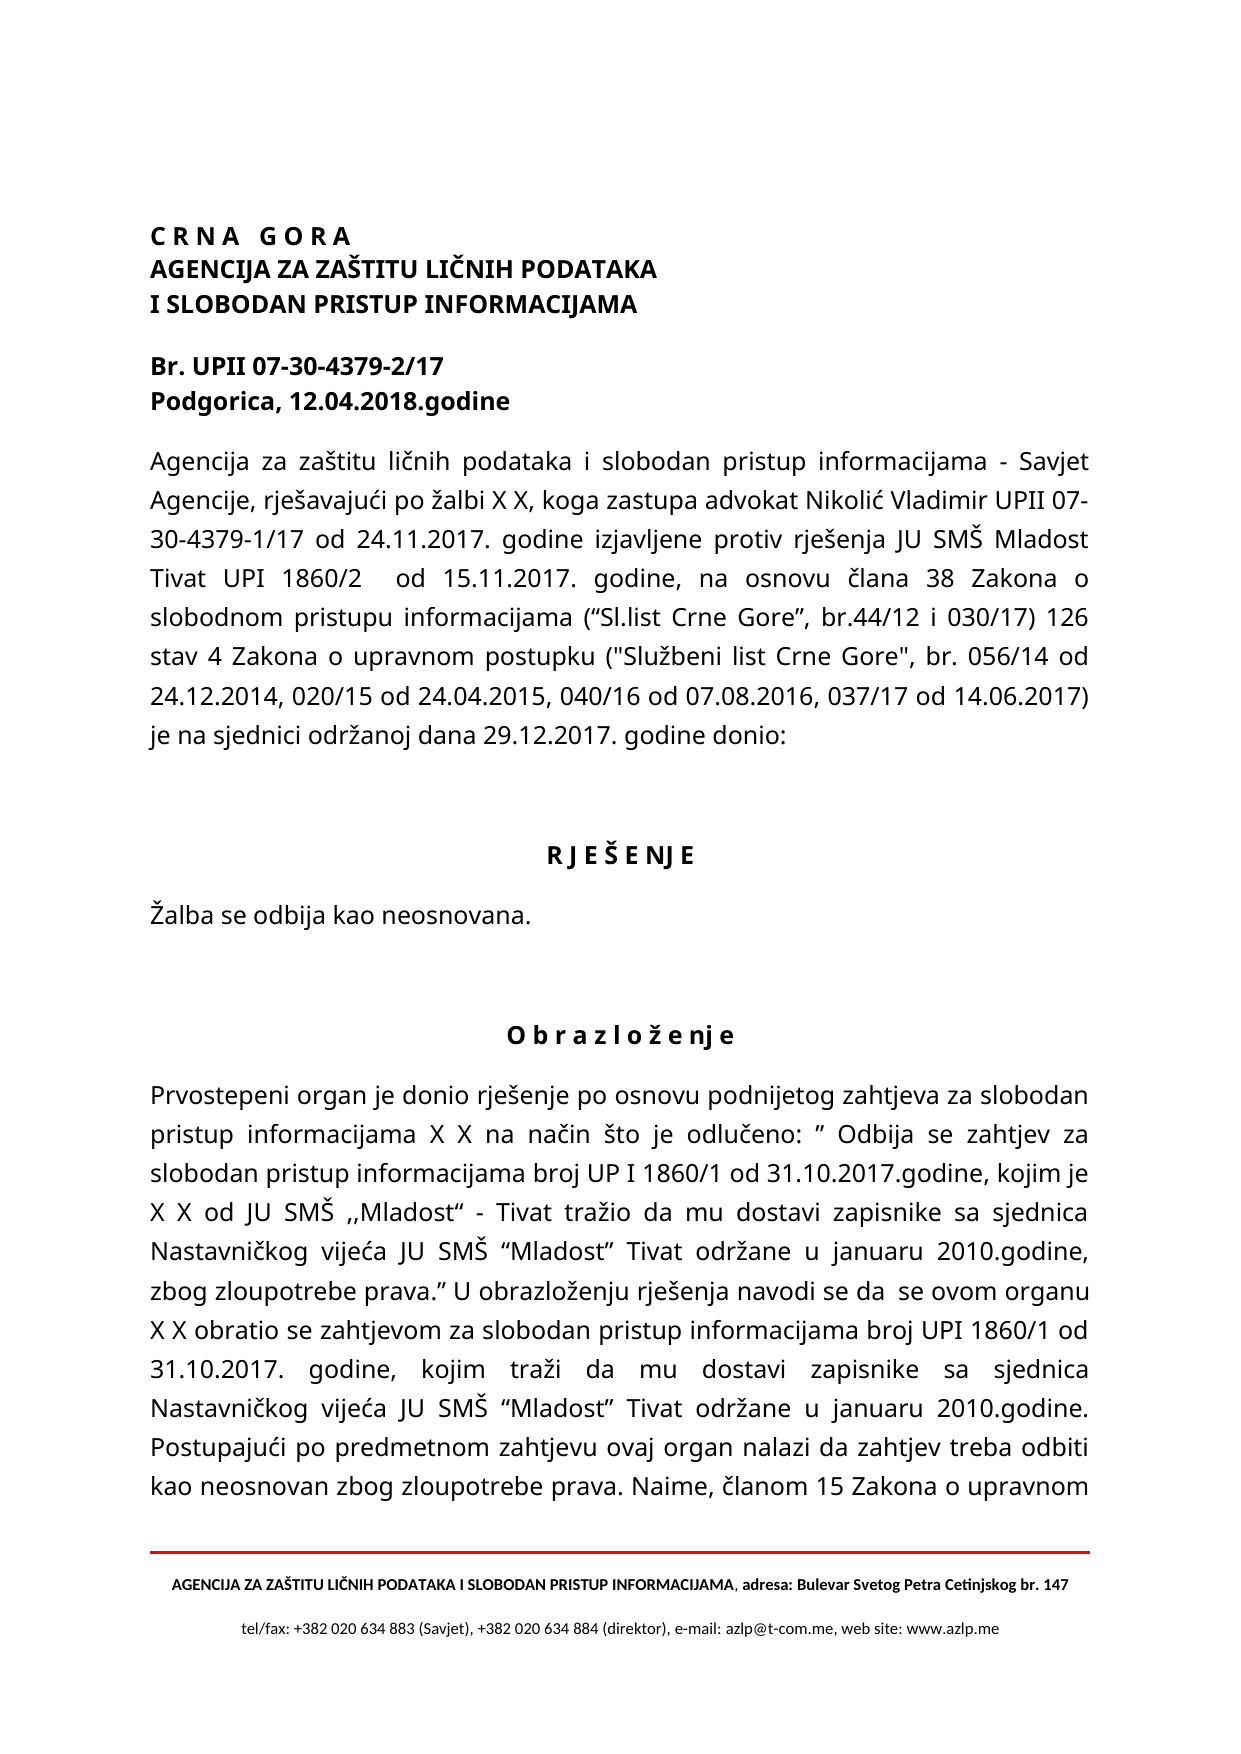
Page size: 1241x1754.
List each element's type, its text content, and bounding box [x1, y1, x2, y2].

text Podgorica, 12.04.2018.godine [150, 383, 1090, 417]
text I SLOBODAN PRISTUP INFORMACIJAMA [150, 286, 1090, 320]
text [150, 1077, 1090, 1503]
text Žalba se odbija kao neosnovana. [150, 897, 1090, 931]
text Agencija za zaštitu ličnih podataka i slobodan pristup informacijama - Savjet Agencije, rješavajući po žalbi X X, koga zastupa advokat Nikolić Vladimir UPII 07-30-4379-1/17 od 24.11.2017. godine izjavljene protiv rješenja JU SMŠ Mladost Tivat UPI 1860/2 od 15.11.2017. godine, na osnovu člana 38 Zakona o slobodnom pristupu informacijama (“Sl.list Crne Gore”, br.44/12 i 030/17) 126 stav 4 Zakona o upravnom postupku ("Službeni list Crne Gore", br. 056/14 od 24.12.2014, 020/15 od 24.04.2015, 040/16 od 07.08.2016, 037/17 od 14.06.2017) je na sjednici održanoj dana 29.12.2017. godine donio: [150, 443, 1090, 751]
text C R N A G O R A [150, 218, 1090, 252]
text AGENCIJA ZA ZAŠTITU LIČNIH PODATAKA [150, 252, 1090, 286]
text O b r a z l o ž e nj e [150, 1017, 1090, 1051]
text R J E Š E NJ E [150, 837, 1090, 871]
text Br. UPII 07-30-4379-2/17 [150, 349, 1090, 383]
